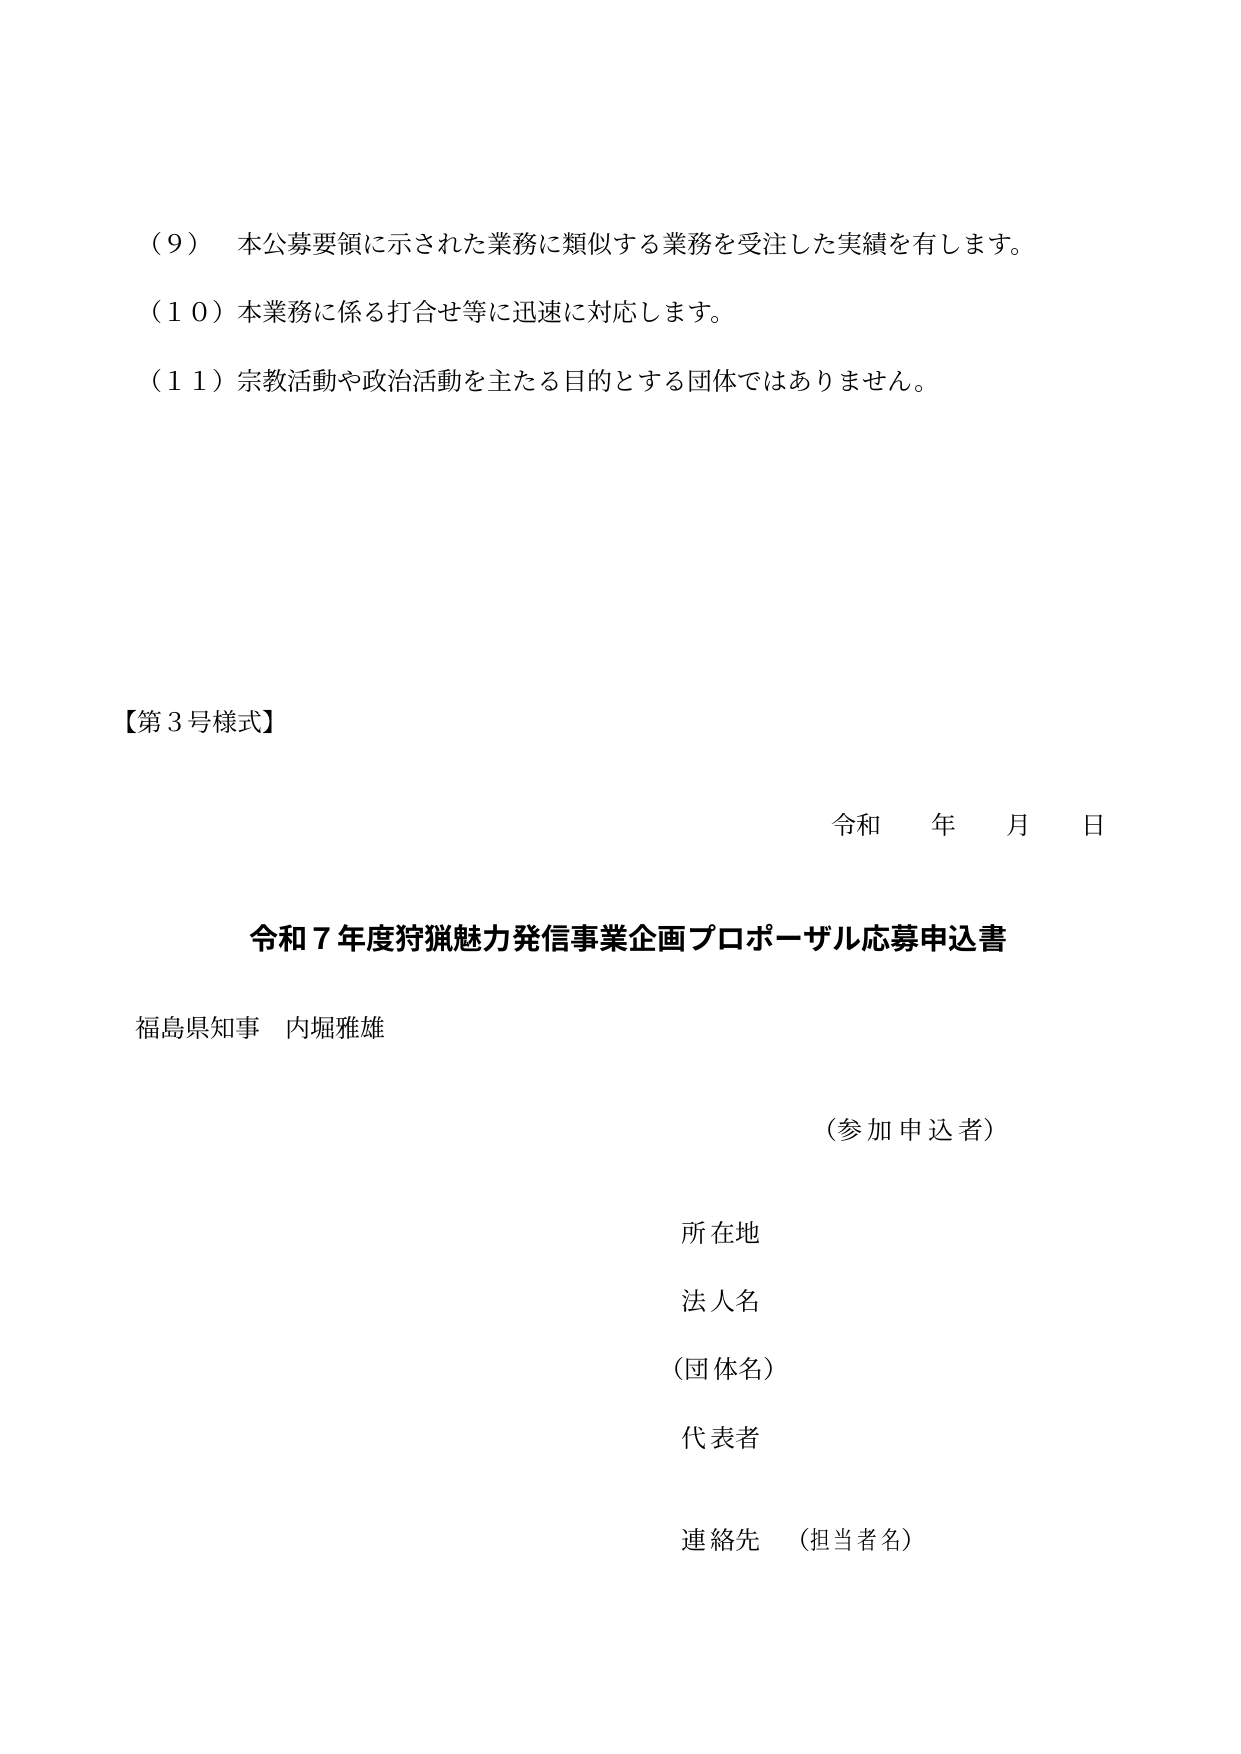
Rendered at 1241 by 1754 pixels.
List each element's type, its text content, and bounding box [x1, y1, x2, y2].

text （参加申込者） [812, 1095, 1144, 1163]
text （団体名） [659, 1334, 1144, 1402]
text 令和７年度狩猟魅力発信事業企画プロポーザル応募申込書 [112, 916, 1144, 958]
text 【第３号様式】 [112, 687, 1144, 755]
text 福島県知事 内堀雅雄 [112, 992, 1144, 1061]
text （９） 本公募要領に示された業務に類似する業務を受注した実績を有します。 [112, 208, 1144, 277]
text 所在地 [681, 1197, 1144, 1266]
text 令和 年 月 日 [112, 789, 1106, 858]
text 法人名 [681, 1266, 1144, 1334]
text 連絡先 （担当者名） [681, 1505, 1144, 1573]
text 代表者 [681, 1402, 1144, 1471]
text （１１）宗教活動や政治活動を主たる目的とする団体ではありません。 [112, 345, 1144, 413]
text （１０）本業務に係る打合せ等に迅速に対応します。 [112, 277, 1144, 345]
